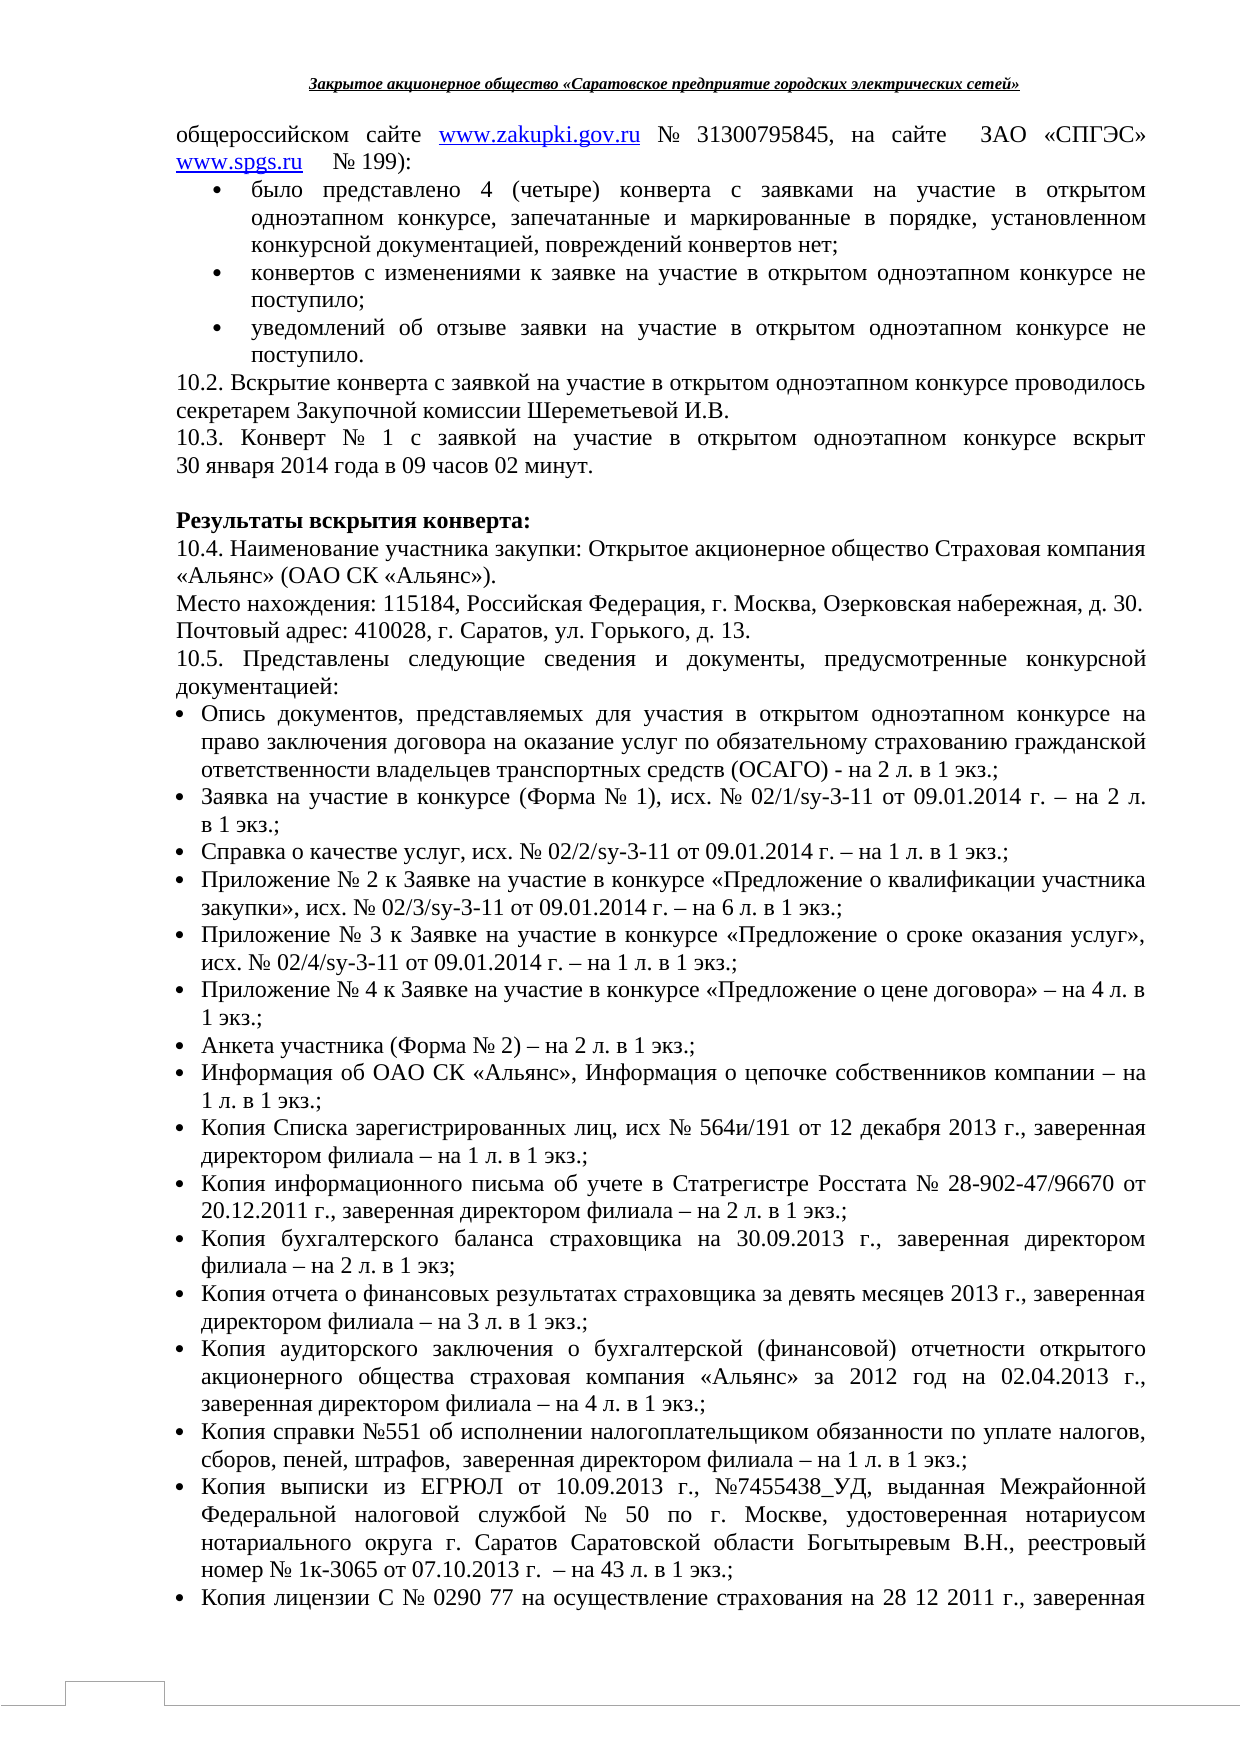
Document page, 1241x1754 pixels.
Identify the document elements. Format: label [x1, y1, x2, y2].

table_header [174, 118, 1149, 1612]
